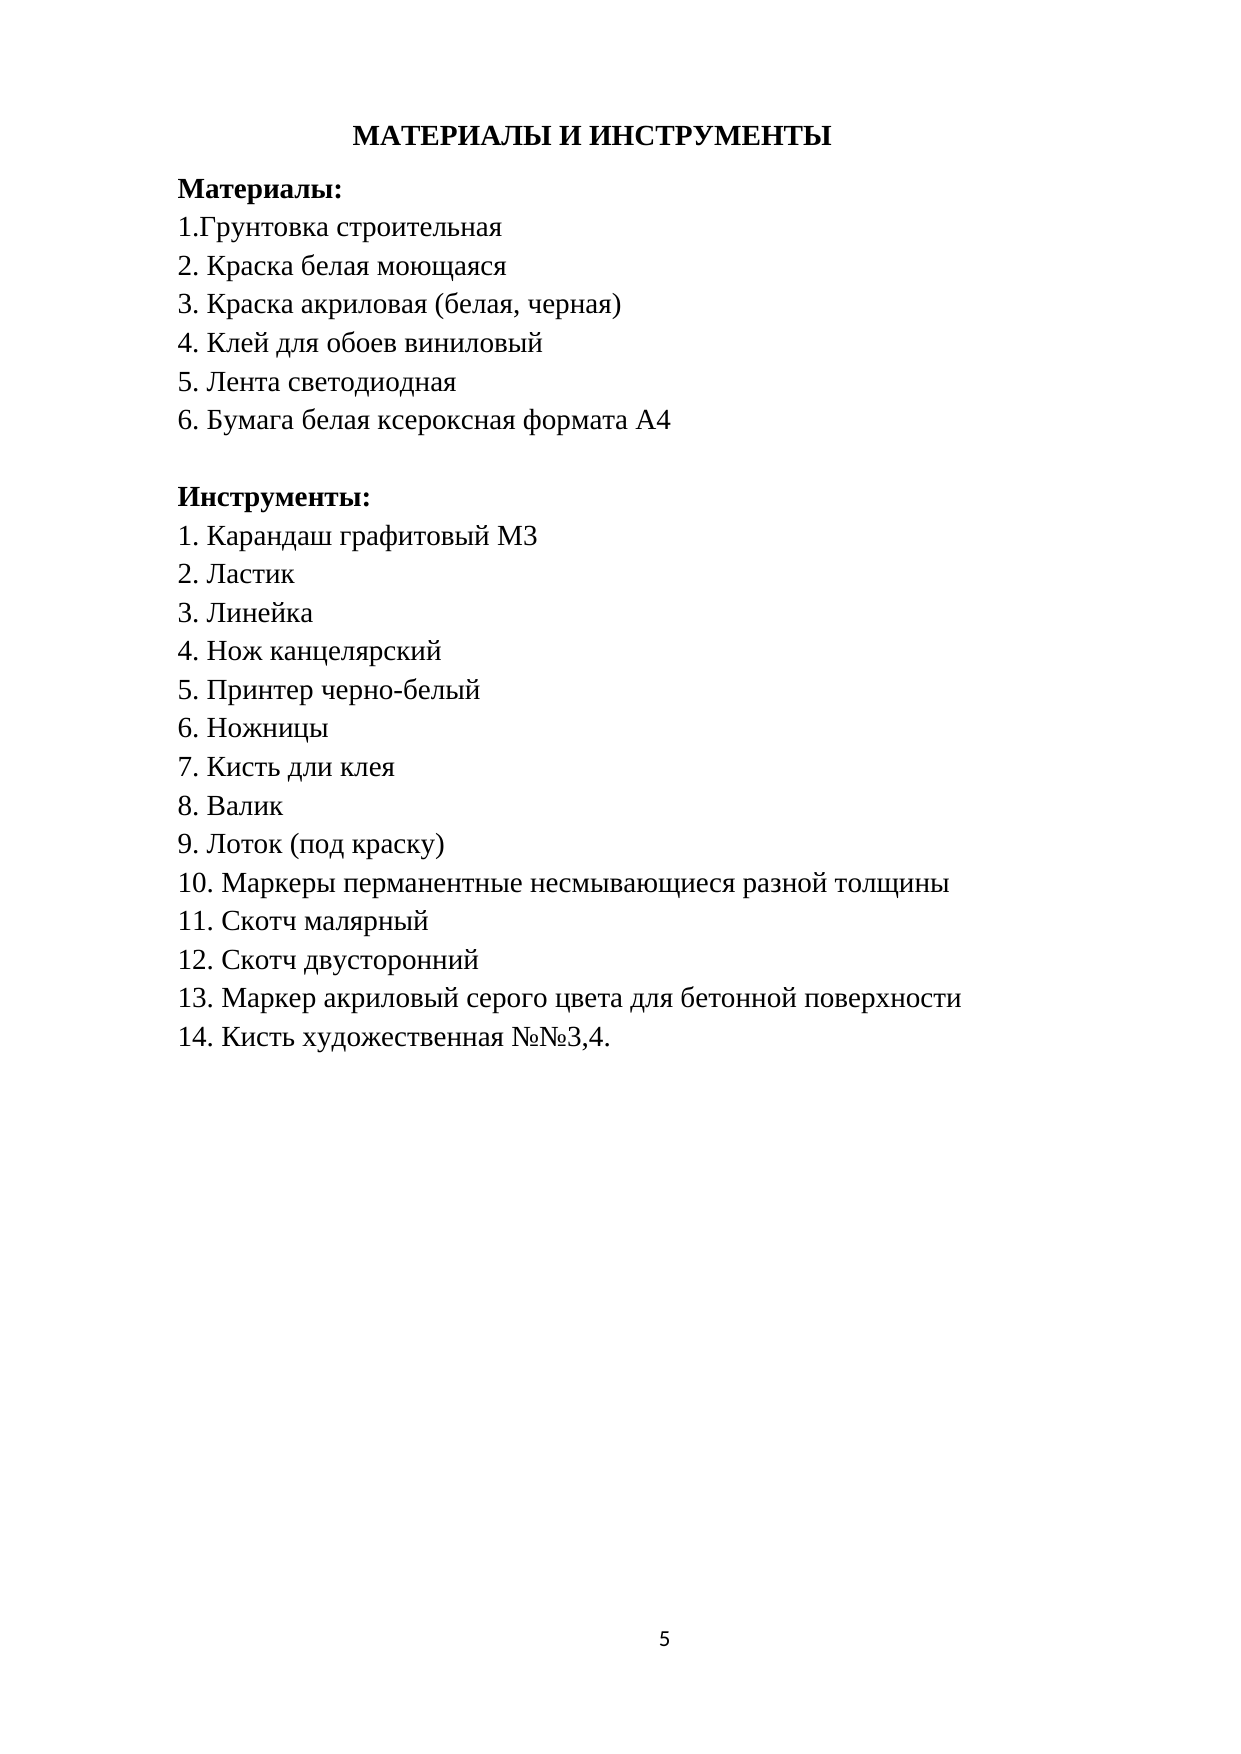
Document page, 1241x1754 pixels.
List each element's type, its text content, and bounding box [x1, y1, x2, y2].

text 10. Маркеры перманентные несмывающиеся разной толщины [177, 865, 1152, 898]
text Материалы: [177, 171, 1152, 204]
text 4. Клей для обоев виниловый [177, 325, 1152, 359]
text 6. Ножницы [177, 711, 1152, 744]
text 5. Принтер черно-белый [177, 672, 1152, 706]
text 2. Краска белая моющаяся [177, 248, 1152, 282]
text 8. Валик [177, 788, 1152, 821]
text 7. Кисть дли клея [177, 749, 1152, 783]
text 9. Лоток (под краску) [177, 826, 1152, 860]
text 14. Кисть художественная №№3,4. [177, 1019, 1152, 1052]
text 6. Бумага белая ксероксная формата А4 [177, 402, 1152, 436]
text 1.Грунтовка строительная [177, 209, 1152, 243]
text 3. Краска акриловая (белая, черная) [177, 287, 1152, 320]
text 2. Ластик [177, 556, 1152, 590]
text 5. Лента светодиодная [177, 364, 1152, 397]
text МАТЕРИАЛЫ И ИНСТРУМЕНТЫ [177, 118, 1152, 152]
text 12. Скотч двусторонний [177, 942, 1152, 975]
text Инструменты: [177, 479, 1152, 513]
text 1. Карандаш графитовый М3 [177, 518, 1152, 551]
text 4. Нож канцелярский [177, 633, 1152, 667]
text 11. Скотч малярный [177, 903, 1152, 937]
text 3. Линейка [177, 595, 1152, 628]
text 13. Маркер акриловый серого цвета для бетонной поверхности [177, 980, 1152, 1014]
